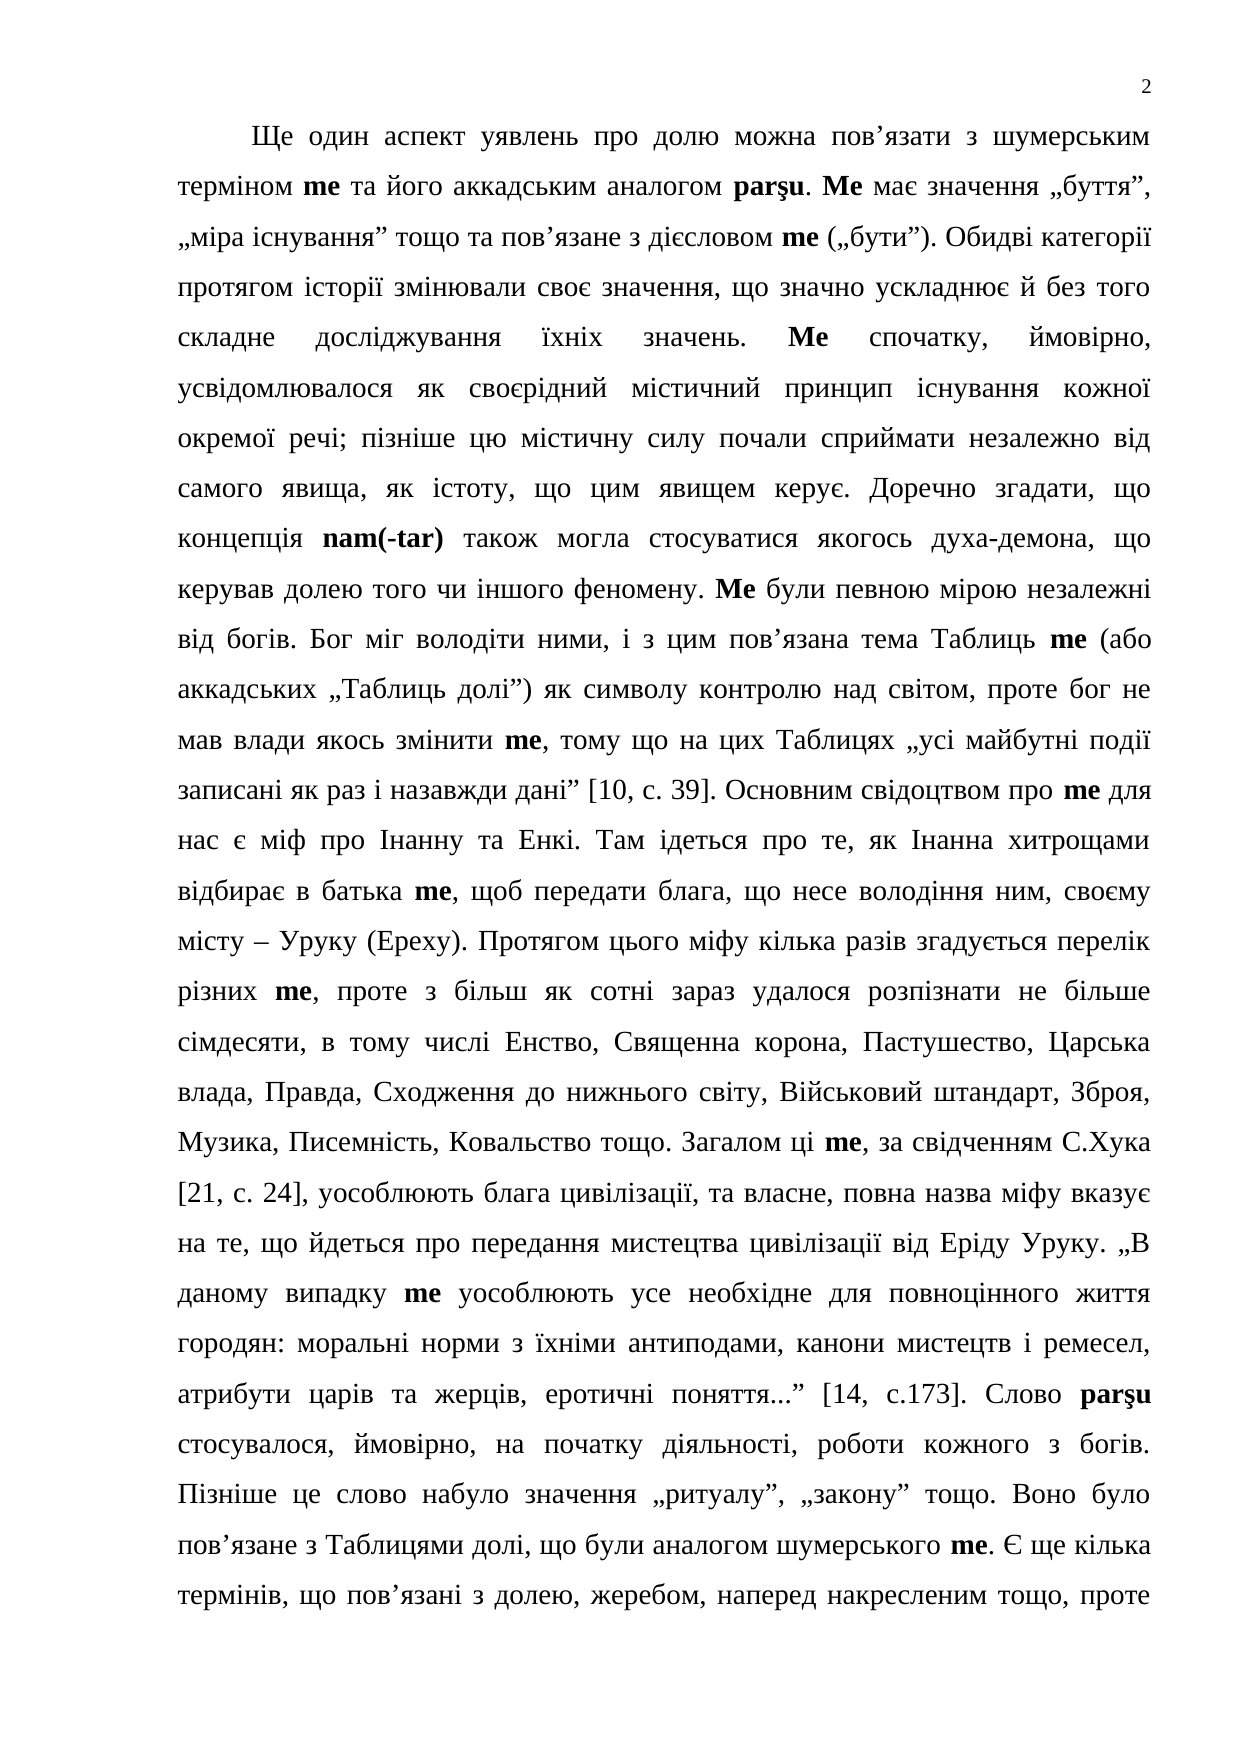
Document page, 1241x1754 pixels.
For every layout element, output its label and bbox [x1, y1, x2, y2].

text [177, 118, 1152, 1611]
